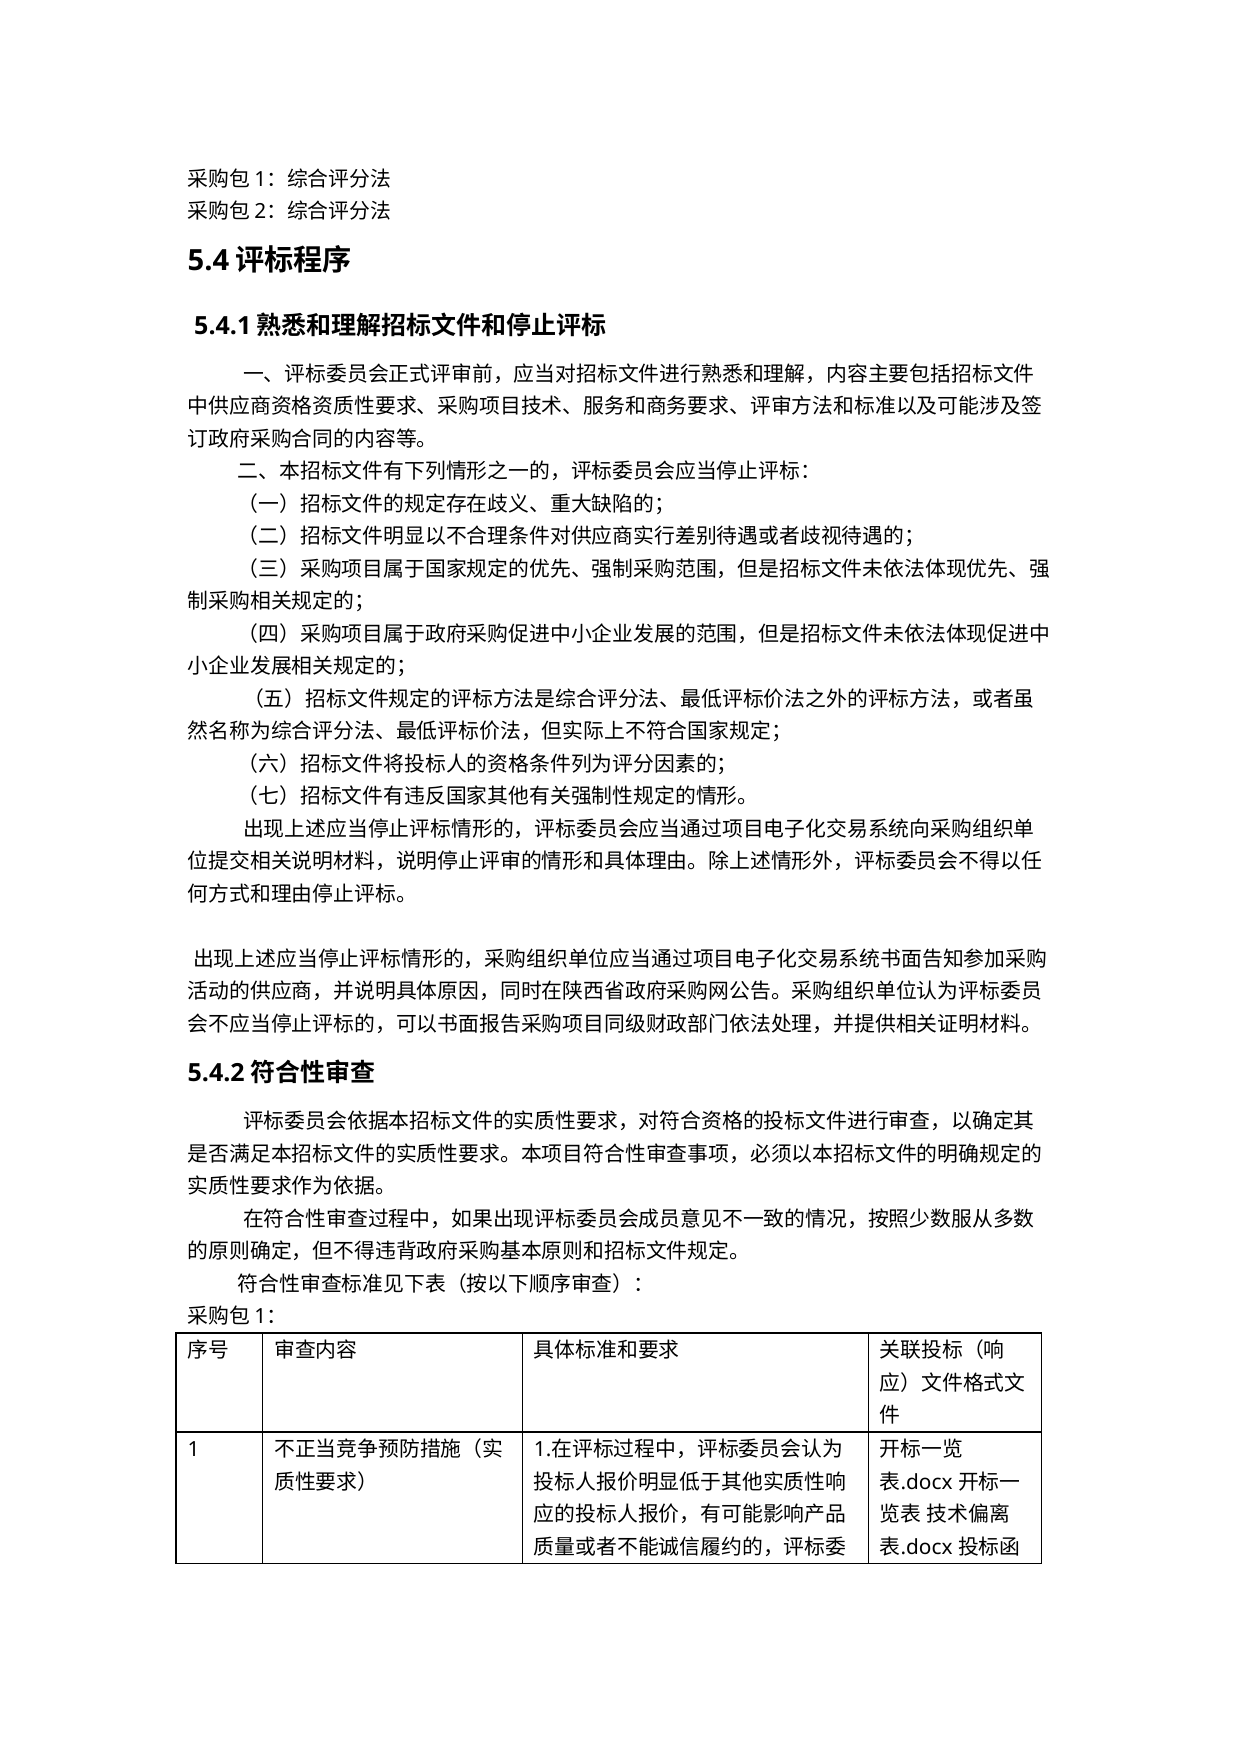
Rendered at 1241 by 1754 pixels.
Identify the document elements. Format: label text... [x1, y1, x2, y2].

table_header 关联投标（响应）文件格式文件 [869, 1334, 1041, 1431]
table_header 序号 [177, 1334, 262, 1431]
table_header 具体标准和要求 [523, 1334, 868, 1431]
table_cell 1 [177, 1433, 262, 1563]
text 二、本招标文件有下列情形之一的，评标委员会应当停止评标： [187, 454, 1053, 487]
text 符合性审查标准见下表（按以下顺序审查）： [187, 1267, 1053, 1299]
table_cell 不正当竞争预防措施（实质性要求） [263, 1433, 522, 1563]
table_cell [869, 1433, 1041, 1563]
text 采购包2：综合评分法 [187, 194, 1053, 227]
text （六）招标文件将投标人的资格条件列为评分因素的； [187, 747, 1053, 779]
text 采购包1： [187, 1299, 1053, 1332]
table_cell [523, 1433, 868, 1563]
text （一）招标文件的规定存在歧义、重大缺陷的； [187, 487, 1053, 519]
text （七）招标文件有违反国家其他有关强制性规定的情形。 [187, 779, 1053, 812]
text 出现上述应当停止评标情形的，评标委员会应当通过项目电子化交易系统向采购组织单位提交相关说明材料，说明停止评审的情形和具体理由。除上述情形外，评标委员会不得以任何方式和理由停止评标。 [187, 812, 1053, 909]
text 出现上述应当停止评标情形的，采购组织单位应当通过项目电子化交易系统书面告知参加采购活动的供应商，并说明具体原因，同时在陕西省政府采购网公告。采购组织单位认为评标委员会不应当停止评标的，可以书面报告采购项目同级财政部门依法处理，并提供相关证明材料。 [187, 909, 1053, 1039]
table_header 审查内容 [263, 1334, 522, 1431]
text 在符合性审查过程中，如果出现评标委员会成员意见不一致的情况，按照少数服从多数的原则确定，但不得违背政府采购基本原则和招标文件规定。 [187, 1202, 1053, 1267]
text 5.4.1熟悉和理解招标文件和停止评标 [187, 292, 1053, 357]
text 5.4评标程序 [187, 227, 1053, 292]
text 一、评标委员会正式评审前，应当对招标文件进行熟悉和理解，内容主要包括招标文件中供应商资格资质性要求、采购项目技术、服务和商务要求、评审方法和标准以及可能涉及签订政府采购合同的内容等。 [187, 357, 1053, 454]
text （四）采购项目属于政府采购促进中小企业发展的范围，但是招标文件未依法体现促进中小企业发展相关规定的； [187, 617, 1053, 682]
text （二）招标文件明显以不合理条件对供应商实行差别待遇或者歧视待遇的； [187, 519, 1053, 552]
text 评标委员会依据本招标文件的实质性要求，对符合资格的投标文件进行审查，以确定其是否满足本招标文件的实质性要求。本项目符合性审查事项，必须以本招标文件的明确规定的实质性要求作为依据。 [187, 1104, 1053, 1202]
text （五）招标文件规定的评标方法是综合评分法、最低评标价法之外的评标方法，或者虽然名称为综合评分法、最低评标价法，但实际上不符合国家规定； [187, 682, 1053, 747]
text 采购包1：综合评分法 [187, 162, 1053, 194]
text （三）采购项目属于国家规定的优先、强制采购范围，但是招标文件未依法体现优先、强制采购相关规定的； [187, 552, 1053, 617]
text 5.4.2符合性审查 [187, 1039, 1053, 1104]
